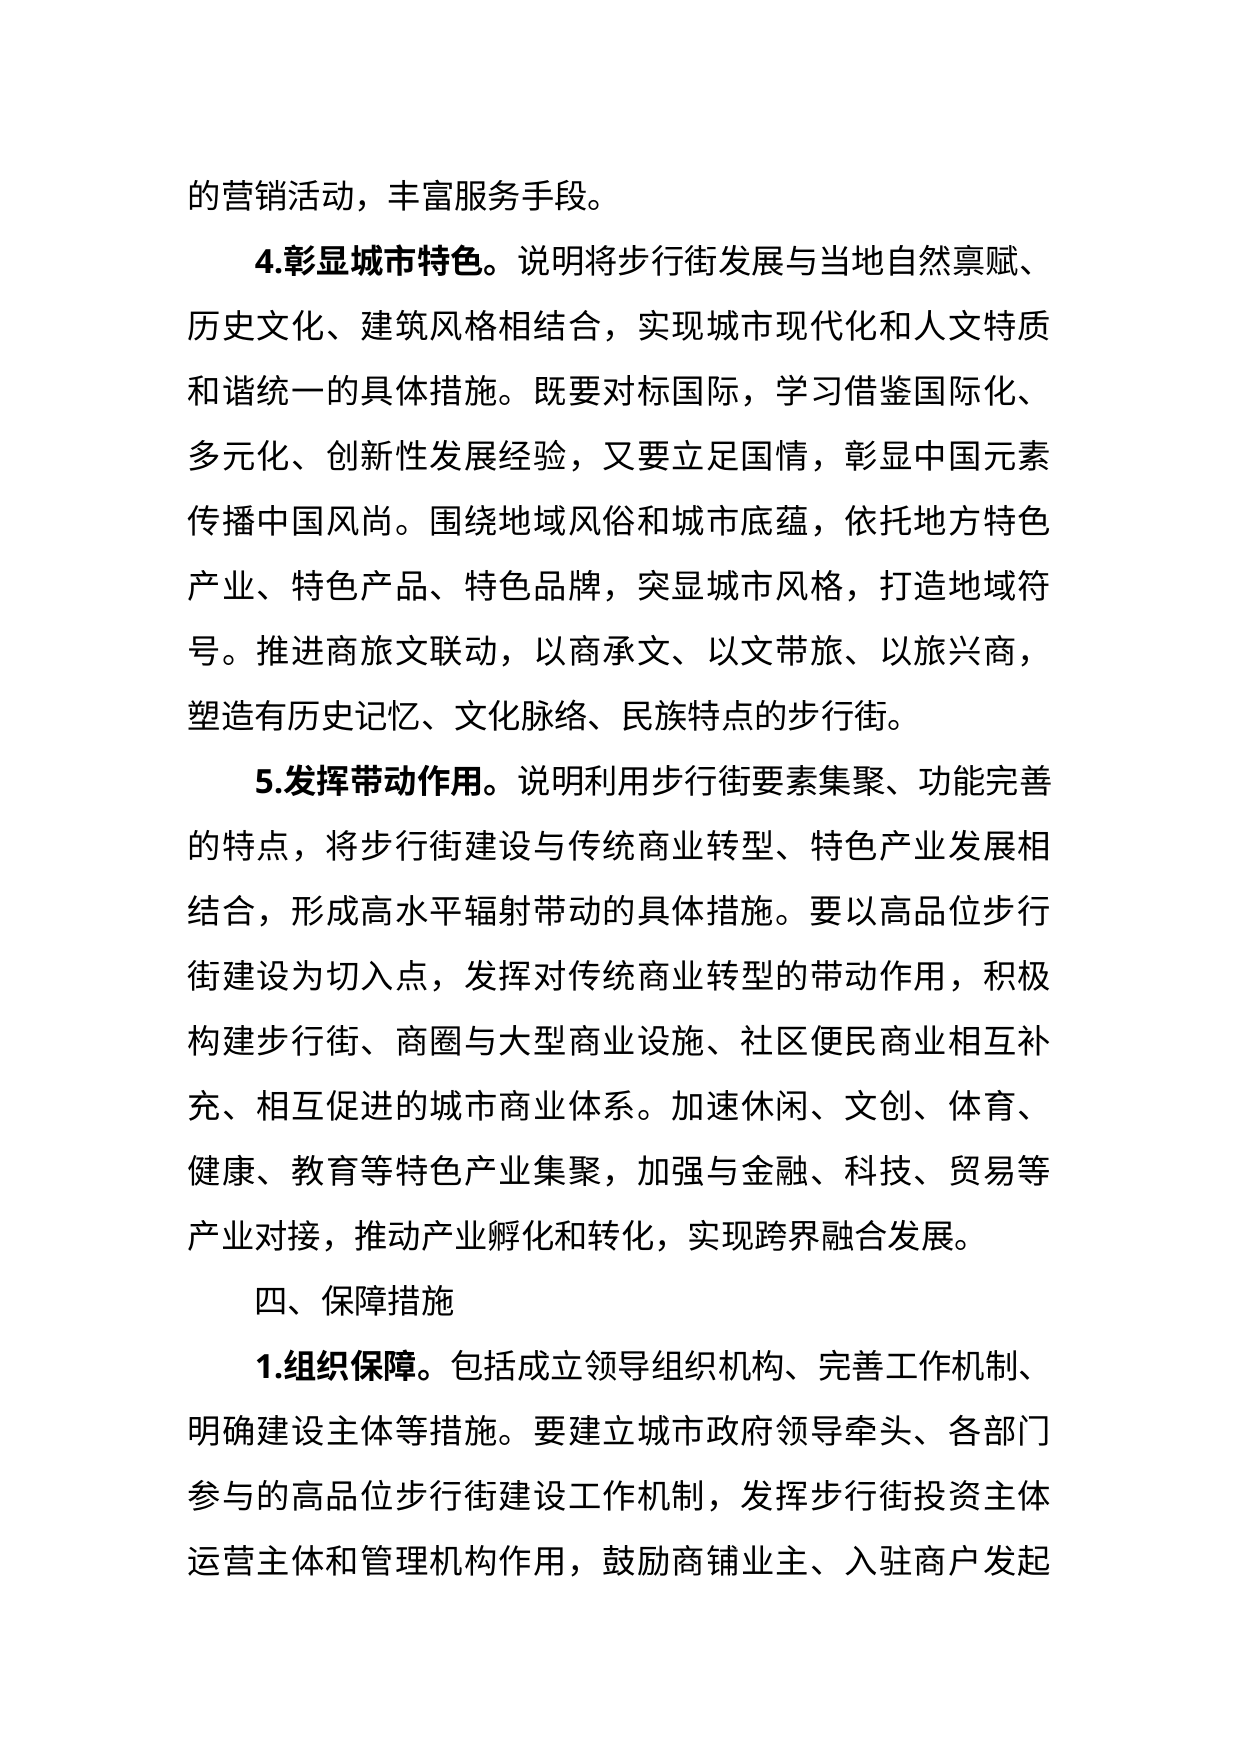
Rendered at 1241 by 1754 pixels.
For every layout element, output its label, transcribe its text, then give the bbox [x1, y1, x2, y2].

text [187, 162, 1053, 227]
text 四、保障措施 [187, 1267, 1053, 1332]
text 4.彰显城市特色。说明将步行街发展与当地自然禀赋、历史文化、建筑风格相结合，实现城市现代化和人文特质和谐统一的具体措施。既要对标国际，学习借鉴国际化、多元化、创新性发展经验，又要立足国情，彰显中国元素，传播中国风尚。围绕地域风俗和城市底蕴，依托地方特色产业、特色产品、特色品牌，突显城市风格，打造地域符号。推进商旅文联动，以商承文、以文带旅、以旅兴商，塑造有历史记忆、文化脉络、民族特点的步行街。 [187, 227, 1053, 747]
text 5.发挥带动作用。说明利用步行街要素集聚、功能完善的特点，将步行街建设与传统商业转型、特色产业发展相结合，形成高水平辐射带动的具体措施。要以高品位步行街建设为切入点，发挥对传统商业转型的带动作用，积极构建步行街、商圈与大型商业设施、社区便民商业相互补充、相互促进的城市商业体系。加速休闲、文创、体育、健康、教育等特色产业集聚，加强与金融、科技、贸易等产业对接，推动产业孵化和转化，实现跨界融合发展。 [187, 747, 1053, 1267]
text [187, 1332, 1053, 1592]
